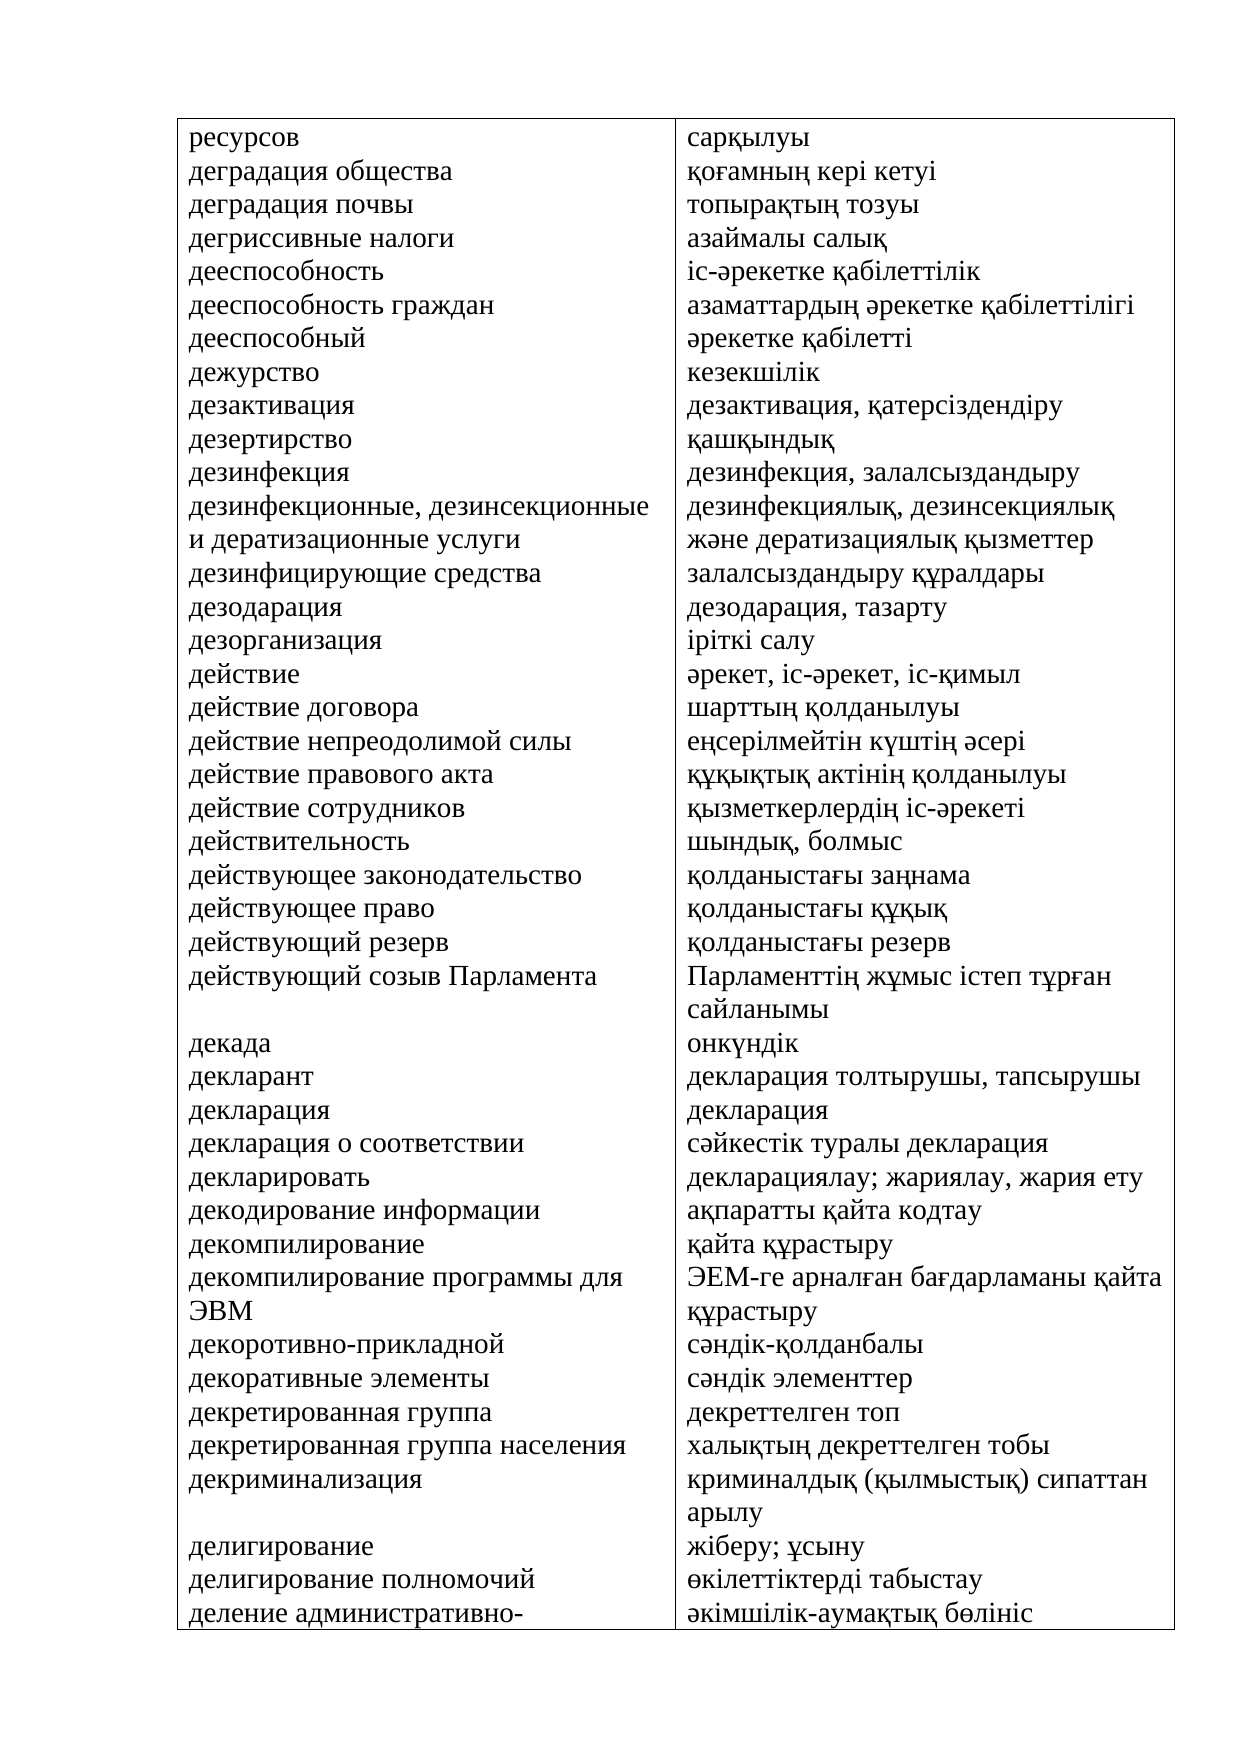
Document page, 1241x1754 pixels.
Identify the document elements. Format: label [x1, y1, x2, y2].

table_header [178, 119, 675, 1628]
table_header [676, 119, 1174, 1628]
